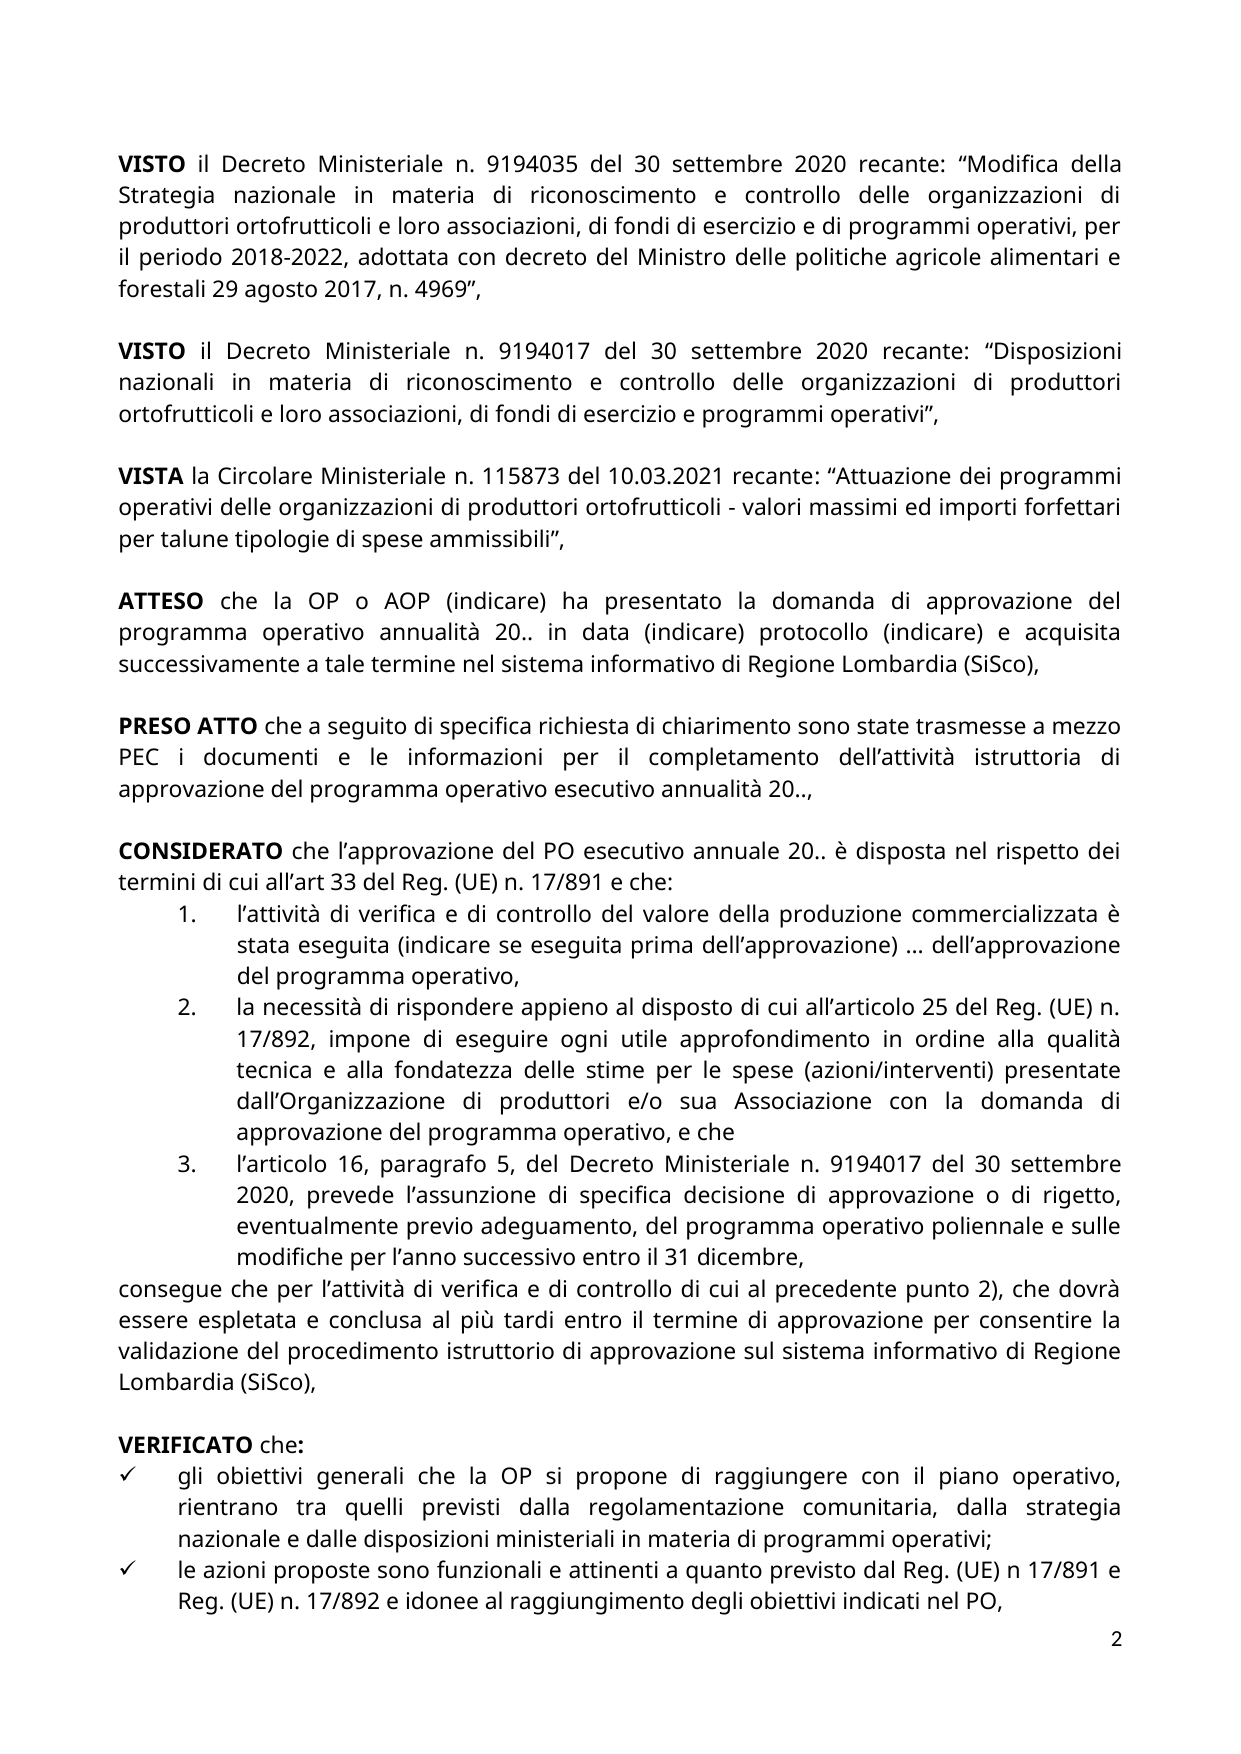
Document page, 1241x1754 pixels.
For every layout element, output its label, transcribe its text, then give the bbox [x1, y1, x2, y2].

list l’attività di verifica e di controllo del valore della produzione commercializzata è stata eseguita (indicare se eseguita prima dell’approvazione) … dell’approvazione del programma operativo, [177, 898, 1122, 991]
text VERIFICATO che: [118, 1429, 1122, 1460]
text VISTO il Decreto Ministeriale n. 9194017 del 30 settembre 2020 recante: “Disposizioni nazionali in materia di riconoscimento e controllo delle organizzazioni di produttori ortofrutticoli e loro associazioni, di fondi di esercizio e programmi operativi”, [118, 335, 1122, 429]
text VISTA la Circolare Ministeriale n. 115873 del 10.03.2021 recante: “Attuazione dei programmi operativi delle organizzazioni di produttori ortofrutticoli - valori massimi ed importi forfettari per talune tipologie di spese ammissibili”, [118, 460, 1122, 554]
text PRESO ATTO che a seguito di specifica richiesta di chiarimento sono state trasmesse a mezzo PEC i documenti e le informazioni per il completamento dell’attività istruttoria di approvazione del programma operativo esecutivo annualità 20.., [118, 710, 1122, 804]
text VISTO il Decreto Ministeriale n. 9194035 del 30 settembre 2020 recante: “Modifica della Strategia nazionale in materia di riconoscimento e controllo delle organizzazioni di produttori ortofrutticoli e loro associazioni, di fondi di esercizio e di programmi operativi, per il periodo 2018-2022, adottata con decreto del Ministro delle politiche agricole alimentari e forestali 29 agosto 2017, n. 4969”, [118, 148, 1122, 304]
list le azioni proposte sono funzionali e attinenti a quanto previsto dal Reg. (UE) n 17/891 e Reg. (UE) n. 17/892 e idonee al raggiungimento degli obiettivi indicati nel PO, [118, 1554, 1122, 1616]
text consegue che per l’attività di verifica e di controllo di cui al precedente punto 2), che dovrà essere espletata e conclusa al più tardi entro il termine di approvazione per consentire la validazione del procedimento istruttorio di approvazione sul sistema informativo di Regione Lombardia (SiSco), [118, 1273, 1122, 1398]
text 2. la necessità di rispondere appieno al disposto di cui all’articolo 25 del Reg. (UE) n. 17/892, impone di eseguire ogni utile approfondimento in ordine alla qualità tecnica e alla fondatezza delle stime per le spese (azioni/interventi) presentate dall’Organizzazione di produttori e/o sua Associazione con la domanda di approvazione del programma operativo, e che [177, 991, 1122, 1148]
list gli obiettivi generali che la OP si propone di raggiungere con il piano operativo, rientrano tra quelli previsti dalla regolamentazione comunitaria, dalla strategia nazionale e dalle disposizioni ministeriali in materia di programmi operativi; [118, 1460, 1122, 1554]
text ATTESO che la OP o AOP (indicare) ha presentato la domanda di approvazione del programma operativo annualità 20.. in data (indicare) protocollo (indicare) e acquisita successivamente a tale termine nel sistema informativo di Regione Lombardia (SiSco), [118, 585, 1122, 679]
text 3. l’articolo 16, paragrafo 5, del Decreto Ministeriale n. 9194017 del 30 settembre 2020, prevede l’assunzione di specifica decisione di approvazione o di rigetto, eventualmente previo adeguamento, del programma operativo poliennale e sulle modifiche per l’anno successivo entro il 31 dicembre, [177, 1148, 1122, 1273]
text CONSIDERATO che l’approvazione del PO esecutivo annuale 20.. è disposta nel rispetto dei termini di cui all’art 33 del Reg. (UE) n. 17/891 e che: [118, 835, 1122, 898]
